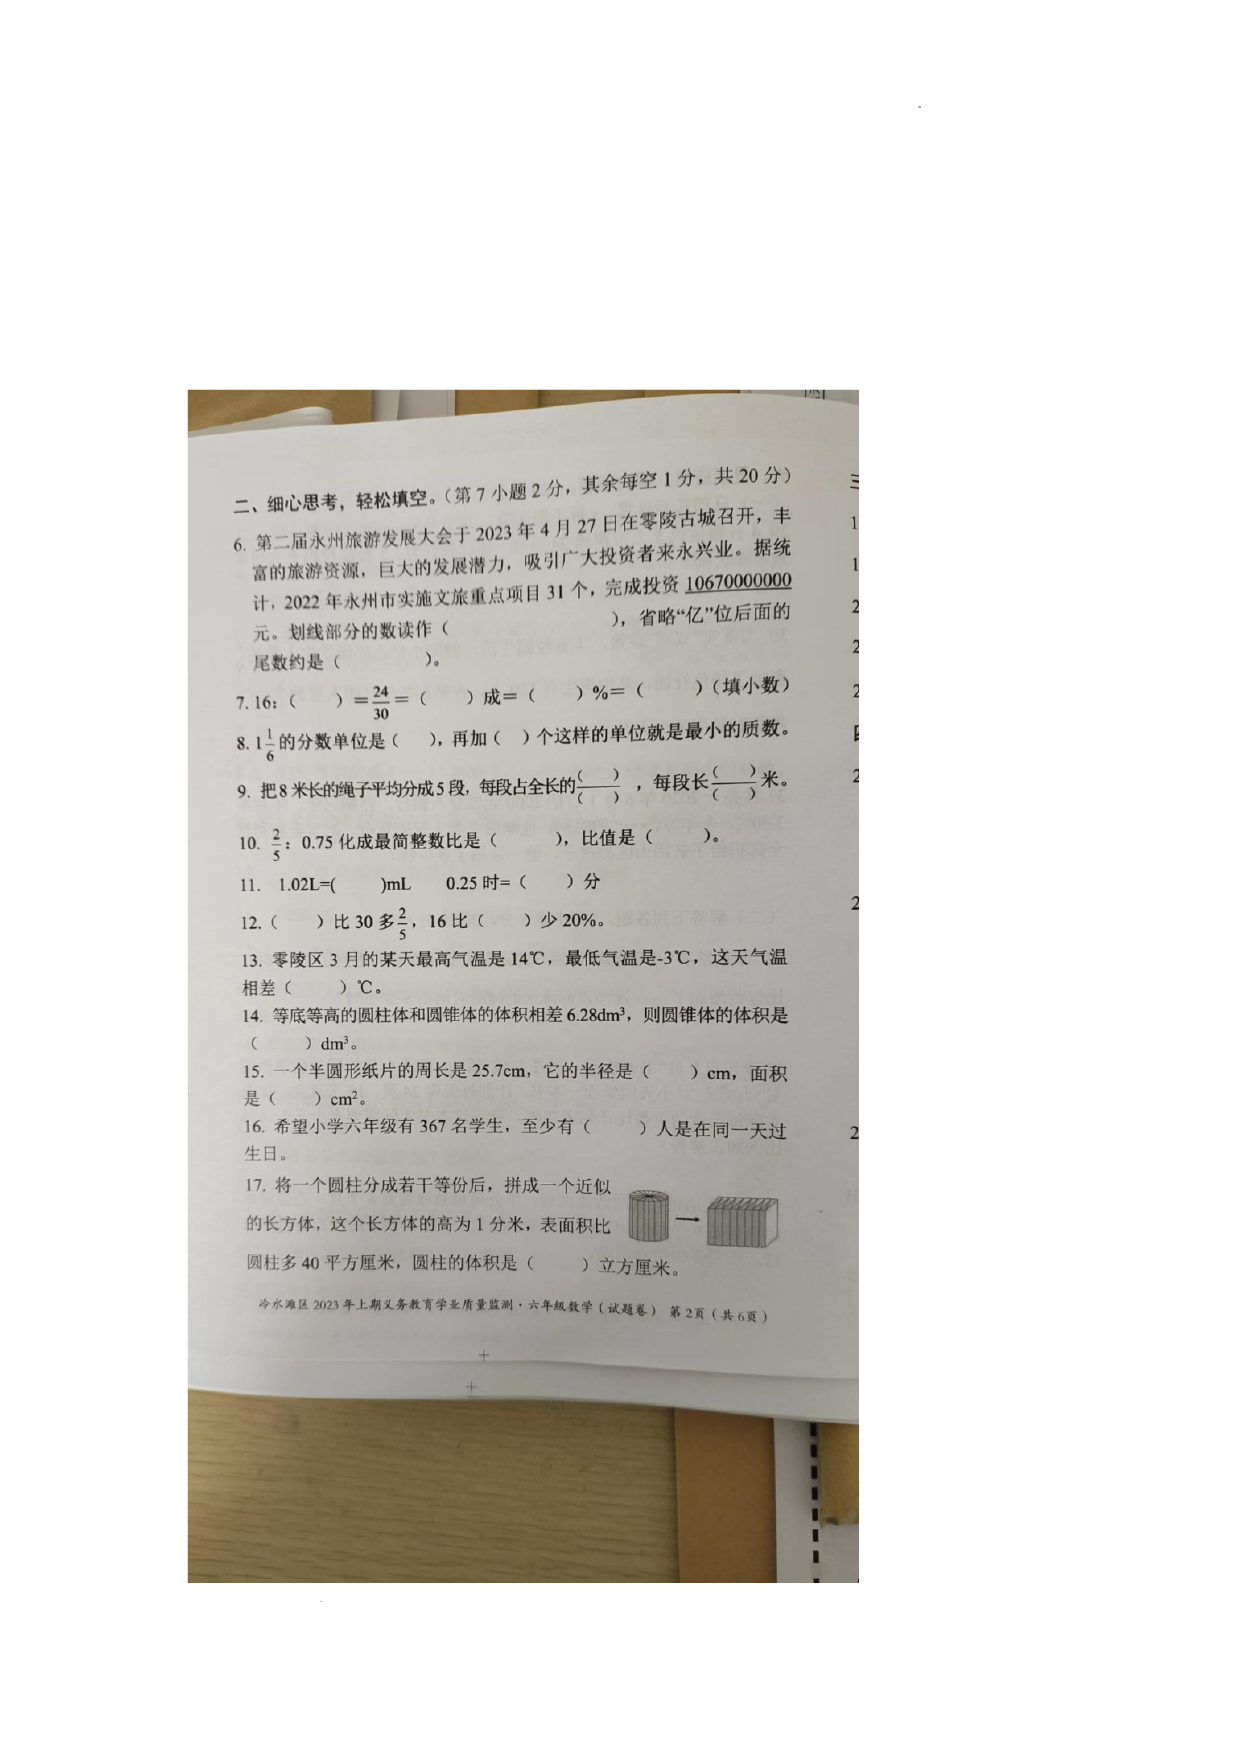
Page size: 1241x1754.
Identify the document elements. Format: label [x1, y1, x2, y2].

picture [188, 391, 859, 1583]
